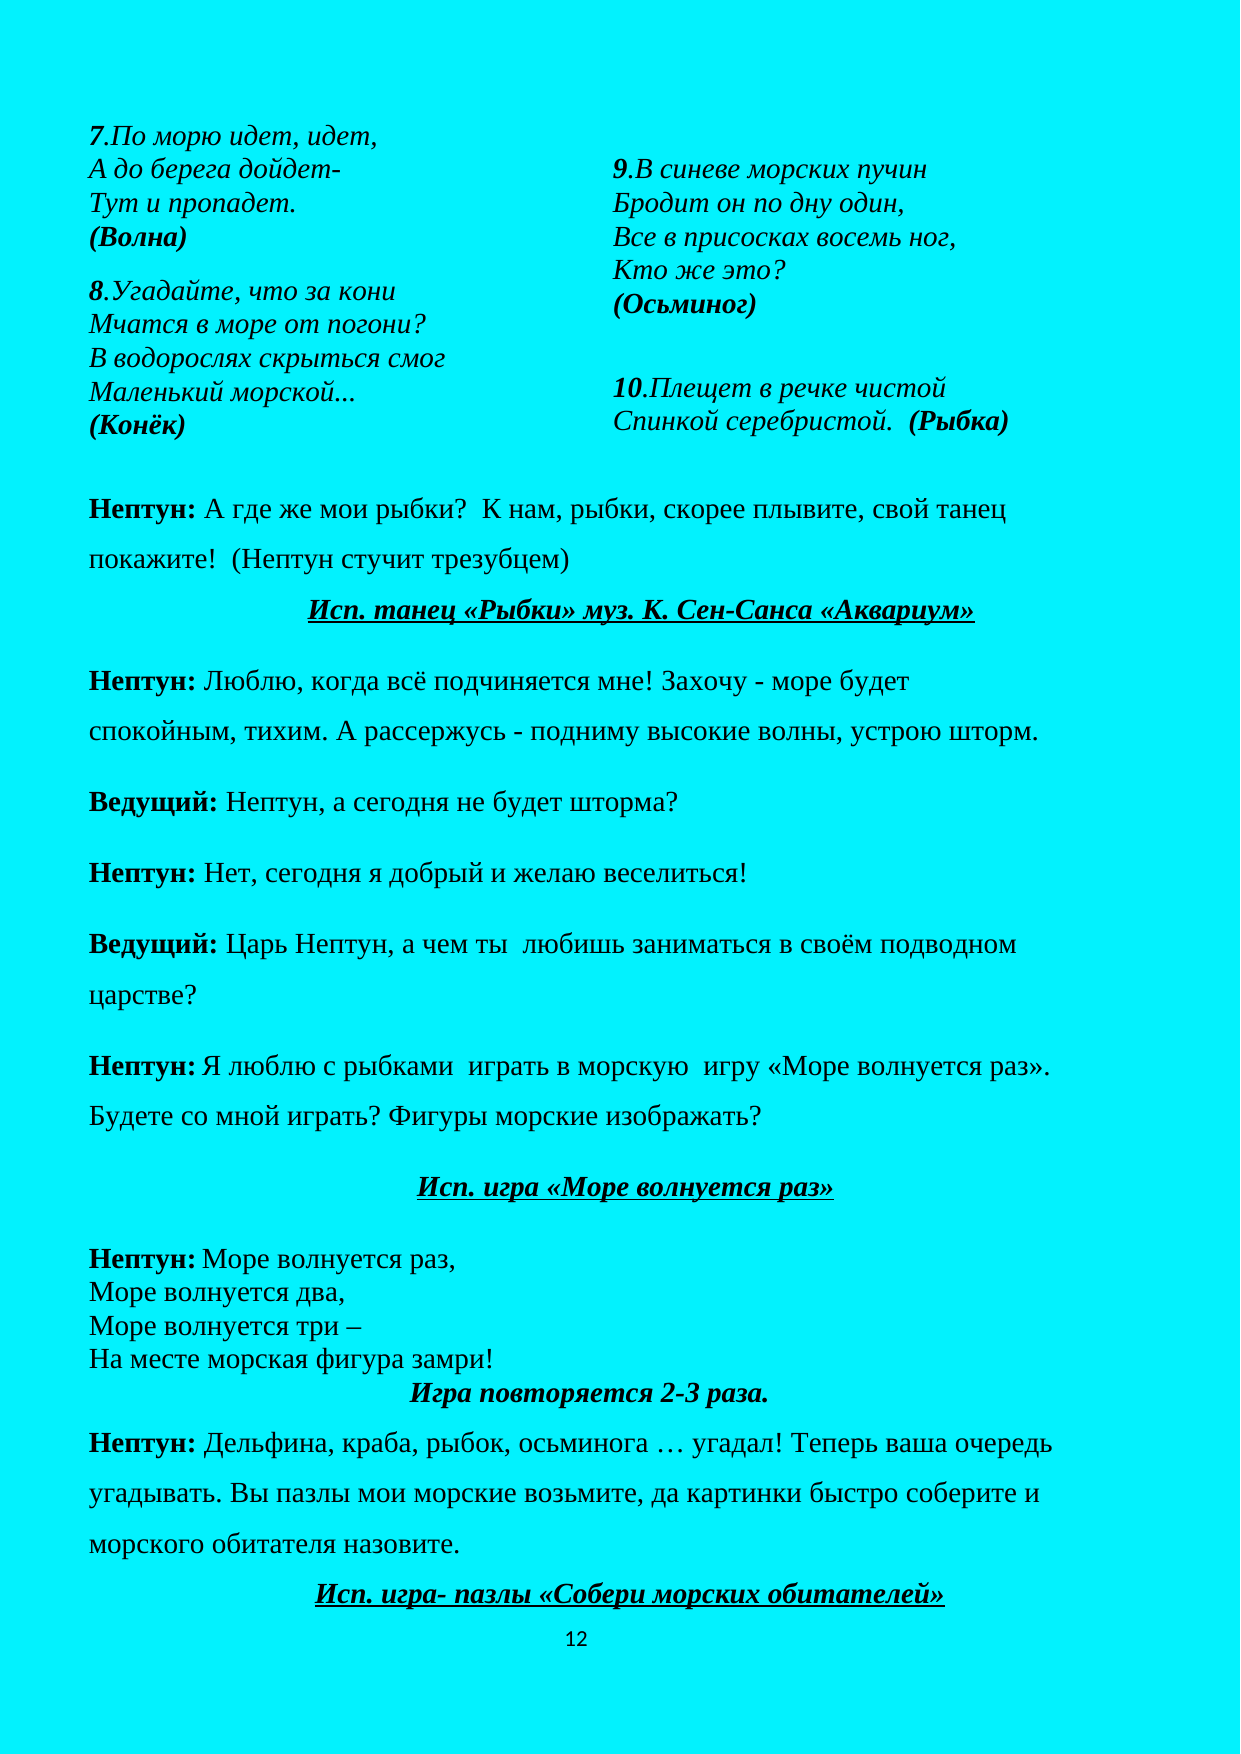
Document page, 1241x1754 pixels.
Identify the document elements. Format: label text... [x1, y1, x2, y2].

text На месте морская фигура замри! [88, 1341, 1063, 1375]
text Ведущий: Царь Нептун, а чем ты любишь заниматься в своём подводном царстве? [88, 927, 1063, 1011]
text Море волнуется два, [88, 1274, 1063, 1308]
text Все в присосках восемь ног, [613, 219, 1063, 252]
text Мчатся в море от погони? [88, 307, 539, 340]
text Исп. танец «Рыбки» муз. К. Сен-Санса «Аквариум» [88, 592, 1063, 625]
text Море волнуется три – [88, 1308, 1063, 1341]
text Нептун: Нет, сегодня я добрый и желаю веселиться! [88, 856, 1063, 889]
text Тут и пропадет. (Волна) [88, 185, 539, 252]
text (Осьминог) [613, 286, 1063, 319]
text Нептун: Люблю, когда всё подчиняется мне! Захочу - море будет спокойным, тихим. А рассержусь - подниму высокие волны, устрою шторм. [88, 663, 1063, 747]
text Игра повторяется 2-3 раза. [88, 1375, 1063, 1408]
text 8.Угадайте, что за кони [88, 273, 539, 307]
text Нептун: Я люблю с рыбками играть в морскую игру «Море волнуется раз». Будете со мной играть? Фигуры морские изображать? [88, 1048, 1063, 1132]
text 9.В синеве морских пучин [613, 152, 1063, 185]
text Нептун: Море волнуется раз, [88, 1241, 1063, 1274]
text (Конёк) [88, 407, 539, 441]
text В водорослях скрыться смог [88, 340, 539, 374]
text 10.Плещет в речке чистой [613, 370, 1063, 403]
text Бродит он по дну один, [613, 185, 1063, 219]
text Исп. игра «Море волнуется раз» [88, 1169, 1063, 1203]
text 7.По морю идет, идет, А до берега дойдет- [88, 118, 539, 185]
text Нептун: Дельфина, краба, рыбок, осьминога … угадал! Теперь ваша очередь угадывать. Вы пазлы мои морские возьмите, да картинки быстро соберите и морского обитателя назовите. [88, 1425, 1063, 1559]
text Исп. игра- пазлы «Собери морских обитателей» [88, 1576, 1063, 1610]
text Ведущий: Нептун, а сегодня не будет шторма? [88, 784, 1063, 818]
text Кто же это? [613, 252, 1063, 286]
text Маленький морской... [88, 374, 539, 407]
text Спинкой серебристой. (Рыбка) [613, 403, 1063, 437]
text Нептун: А где же мои рыбки? К нам, рыбки, скорее плывите, свой танец покажите! (Нептун стучит трезубцем) [88, 491, 1063, 575]
